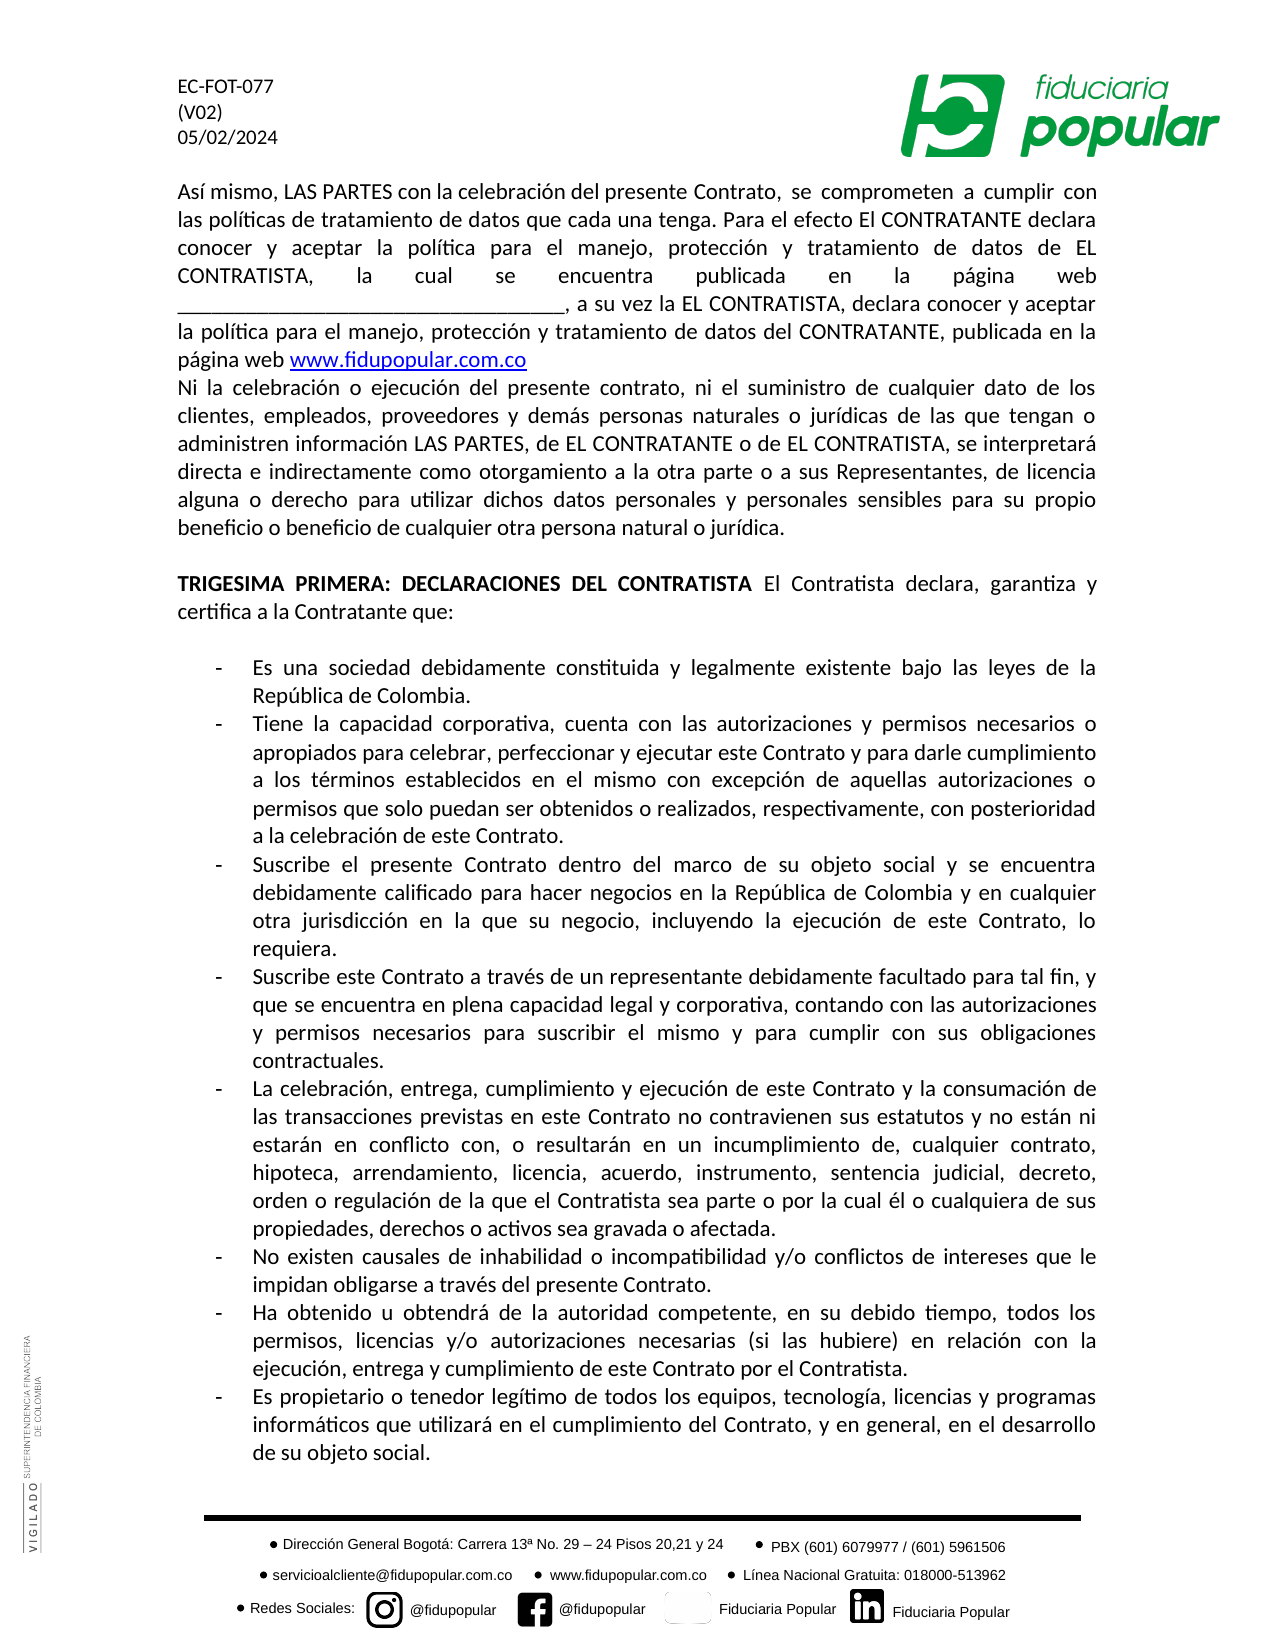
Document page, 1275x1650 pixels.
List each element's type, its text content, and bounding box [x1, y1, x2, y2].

picture [874, 53, 1257, 177]
text TRIGESIMA PRIMERA: DECLARACIONES DEL CONTRATISTA El Contratista declara, garantiza y certifica a la Contratante que: [177, 569, 1098, 626]
list Tiene la capacidad corporativa, cuenta con las autorizaciones y permisos necesarios o apropiados para celebrar, perfeccionar y ejecutar este Contrato y para darle cumplimiento a los términos establecidos en el mismo con excepción de aquellas autorizaciones o permisos que solo puedan ser obtenidos o realizados, respectivamente, con posterioridad a la celebración de este Contrato. [215, 709, 1098, 850]
picture [19, 1331, 45, 1556]
text Ni la celebración o ejecución del presente contrato, ni el suministro de cualquier dato de los clientes, empleados, proveedores y demás personas naturales o jurídicas de las que tengan o administren información LAS PARTES, de EL CONTRATANTE o de EL CONTRATISTA, se interpretará directa e indirectamente como otorgamiento a la otra parte o a sus Representantes, de licencia alguna o derecho para utilizar dichos datos personales y personales sensibles para su propio beneficio o beneficio de cualquier otra persona natural o jurídica. [177, 373, 1098, 541]
list Suscribe el presente Contrato dentro del marco de su objeto social y se encuentra debidamente calificado para hacer negocios en la República de Colombia y en cualquier otra jurisdicción en la que su negocio, incluyendo la ejecución de este Contrato, lo requiera. [215, 850, 1098, 962]
list Suscribe este Contrato a través de un representante debidamente facultado para tal fin, y que se encuentra en plena capacidad legal y corporativa, contando con las autorizaciones y permisos necesarios para suscribir el mismo y para cumplir con sus obligaciones contractuales. [215, 962, 1098, 1074]
list No existen causales de inhabilidad o incompatibilidad y/o conflictos de intereses que le impidan obligarse a través del presente Contrato. [215, 1242, 1098, 1298]
text Así mismo, LAS PARTES con la celebración del presente Contrato, se comprometen a cumplir con las políticas de tratamiento de datos que cada una tenga. Para el efecto El CONTRATANTE declara conocer y aceptar la política para el manejo, protección y tratamiento de datos de EL CONTRATISTA, la cual se encuentra publicada en la página web __________________________________, a su vez la EL CONTRATISTA, declara conocer y aceptar la política para el manejo, protección y tratamiento de datos del CONTRATANTE, publicada en la página web www.fidupopular.com.co [177, 177, 1098, 373]
list Ha obtenido u obtendrá de la autoridad competente, en su debido tiempo, todos los permisos, licencias y/o autorizaciones necesarias (si las hubiere) en relación con la ejecución, entrega y cumplimiento de este Contrato por el Contratista. [215, 1298, 1098, 1382]
list Es una sociedad debidamente constituida y legalmente existente bajo las leyes de la República de Colombia. [215, 653, 1098, 709]
list La celebración, entrega, cumplimiento y ejecución de este Contrato y la consumación de las transacciones previstas en este Contrato no contravienen sus estatutos y no están ni estarán en conflicto con, o resultarán en un incumplimiento de, cualquier contrato, hipoteca, arrendamiento, licencia, acuerdo, instrumento, sentencia judicial, decreto, orden o regulación de la que el Contratista sea parte o por la cual él o cualquiera de sus propiedades, derechos o activos sea gravada o afectada. [215, 1074, 1098, 1242]
list Es propietario o tenedor legítimo de todos los equipos, tecnología, licencias y programas informáticos que utilizará en el cumplimiento del Contrato, y en general, en el desarrollo de su objeto social. [215, 1382, 1098, 1466]
